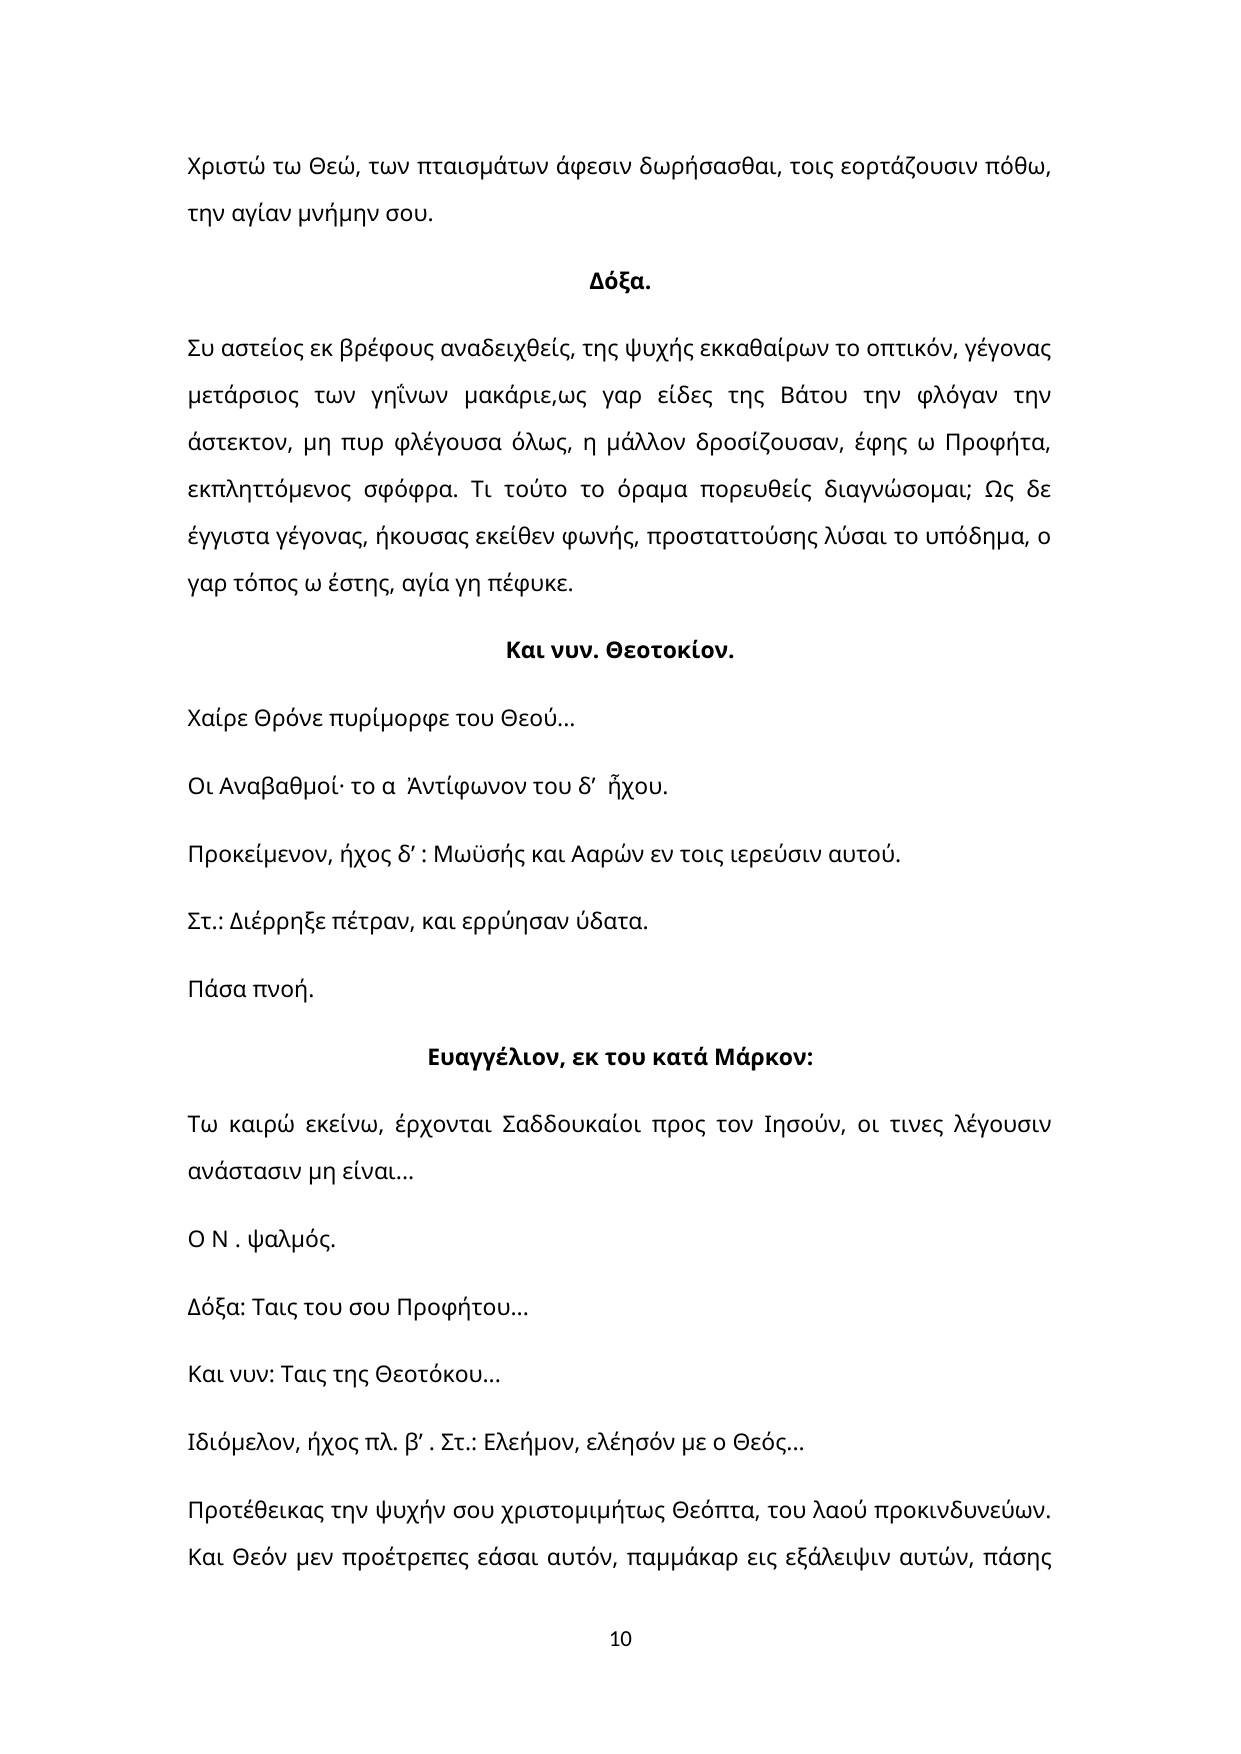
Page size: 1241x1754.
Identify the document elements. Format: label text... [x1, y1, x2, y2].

text Ο Ν . ψαλμός. [187, 1223, 1053, 1254]
text Προκείμενον, ήχος δ’ : Μωϋσής και Ααρών εν τοις ιερεύσιν αυτού. [187, 837, 1053, 869]
text Και νυν: Ταις της Θεοτόκου... [187, 1358, 1053, 1389]
text Χαίρε Θρόνε πυρίμορφε του Θεού... [187, 702, 1053, 733]
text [187, 150, 1053, 228]
text Δόξα. [187, 264, 1053, 296]
text Στ.: Διέρρηξε πέτραν, και ερρύησαν ύδατα. [187, 905, 1053, 936]
text Οι Αναβαθμοί· το α Ἀντίφωνον του δ’ ἦχου. [187, 770, 1053, 801]
text Συ αστείος εκ βρέφους αναδειχθείς, της ψυχής εκκαθαίρων το οπτικόν, γέγονας μετάρσιος των γηΐνων μακάριε,ως γαρ είδες της Βάτου την φλόγαν την άστεκτον, μη πυρ φλέγουσα όλως, η μάλλον δροσίζουσαν, έφης ω Προφήτα, εκπληττόμενος σφόφρα. Τι τούτο το όραμα πορευθείς διαγνώσομαι; Ως δε έγγιστα γέγονας, ήκουσας εκείθεν φωνής, προσταττούσης λύσαι το υπόδημα, ο γαρ τόπος ω έστης, αγία γη πέφυκε. [187, 332, 1053, 598]
text Και νυν. Θεοτοκίον. [187, 634, 1053, 666]
text Δόξα: Ταις του σου Προφήτου... [187, 1291, 1053, 1322]
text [187, 1494, 1053, 1572]
text Πάσα πνοή. [187, 973, 1053, 1004]
text Τω καιρώ εκείνω, έρχονται Σαδδουκαίοι προς τον Ιησούν, οι τινες λέγουσιν ανάστασιν μη είναι... [187, 1108, 1053, 1186]
text Ιδιόμελον, ήχος πλ. β’ . Στ.: Ελεήμον, ελέησόν με ο Θεός... [187, 1426, 1053, 1457]
text Ευαγγέλιον, εκ του κατά Μάρκον: [187, 1041, 1053, 1072]
